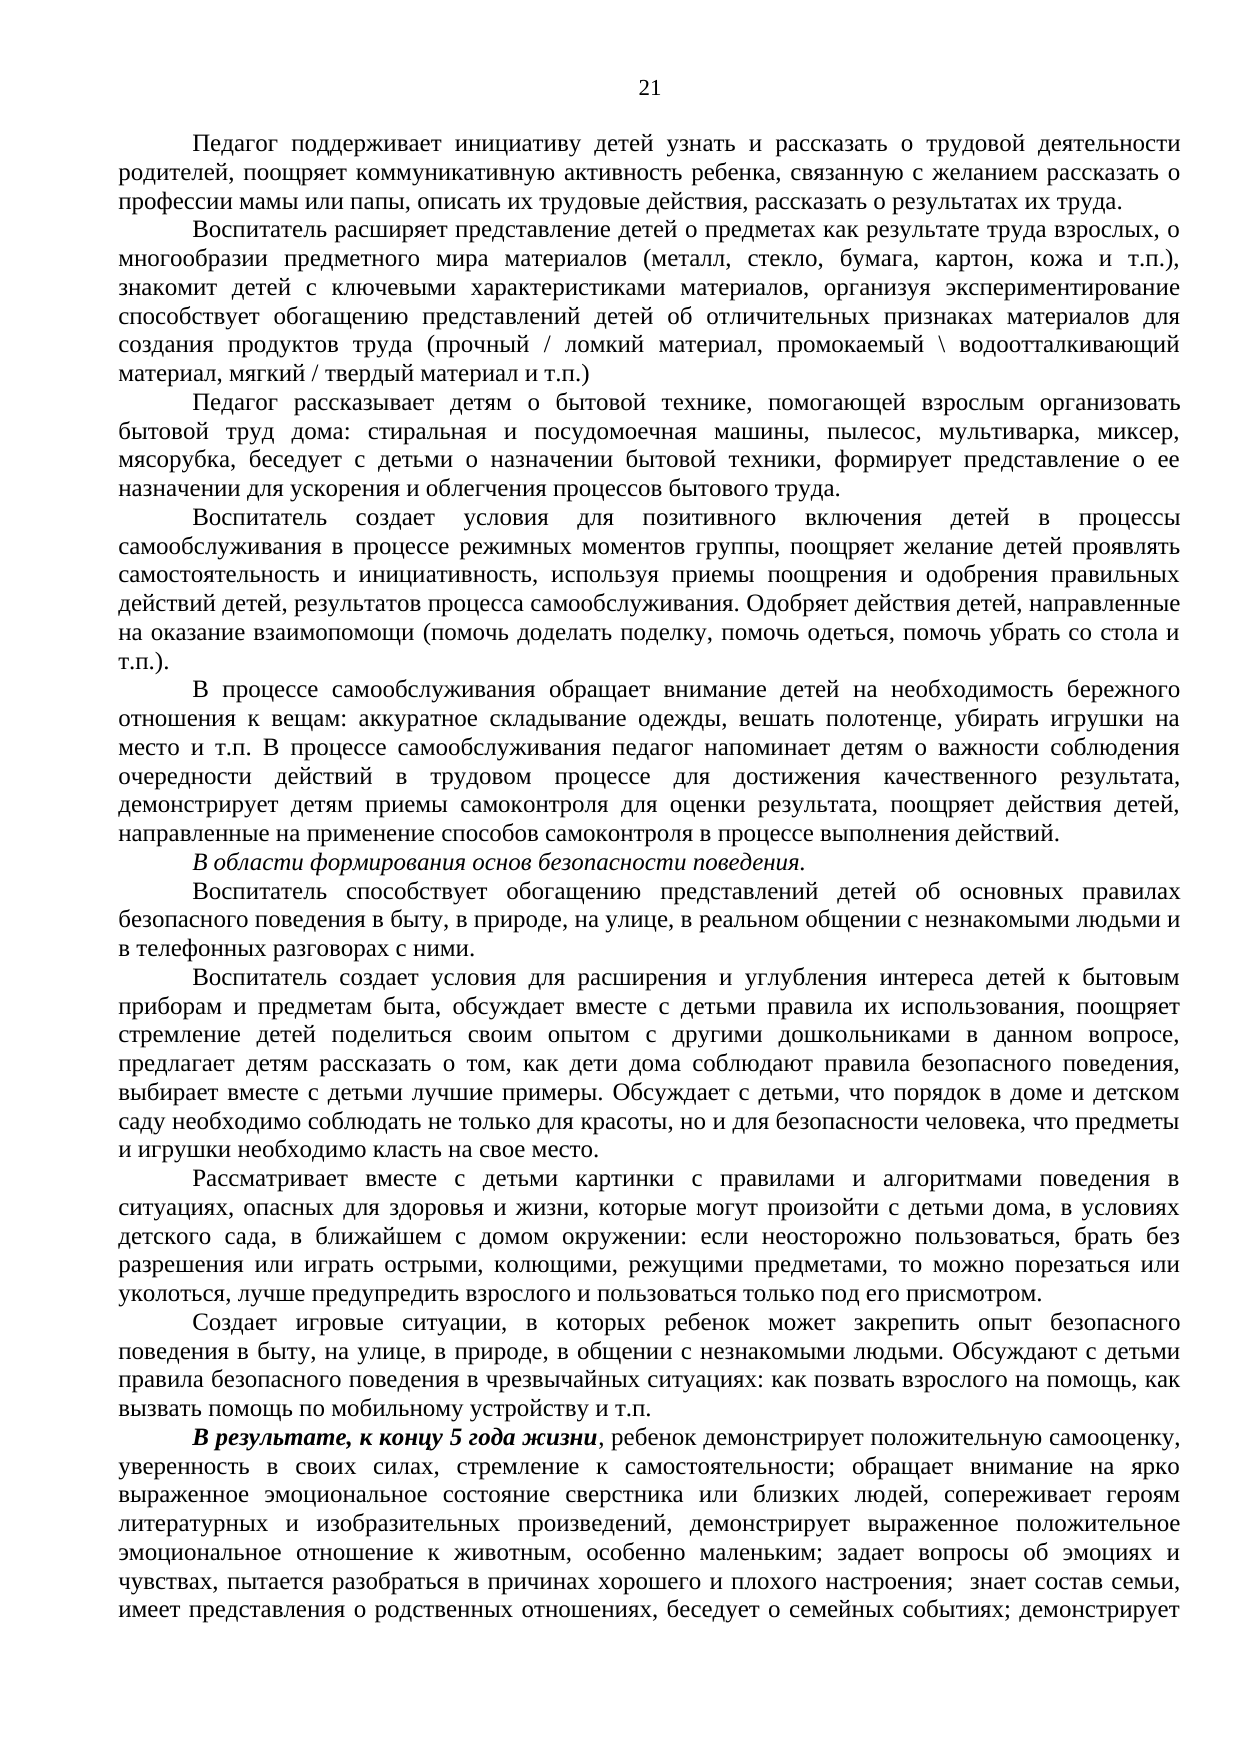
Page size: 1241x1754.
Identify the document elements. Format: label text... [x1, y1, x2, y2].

text Воспитатель создает условия для позитивного включения детей в процессы самообслуживания в процессе режимных моментов группы, поощряет желание детей проявлять самостоятельность и инициативность, используя приемы поощрения и одобрения правильных действий детей, результатов процесса самообслуживания. Одобряет действия детей, направленные на оказание взаимопомощи (помочь доделать поделку, помочь одеться, помочь убрать со стола и т.п.). [118, 502, 1181, 674]
text Рассматривает вместе с детьми картинки с правилами и алгоритмами поведения в ситуациях, опасных для здоровья и жизни, которые могут произойти с детьми дома, в условиях детского сада, в ближайшем с домом окружении: если неосторожно пользоваться, брать без разрешения или играть острыми, колющими, режущими предметами, то можно порезаться или уколоться, лучше предупредить взрослого и пользоваться только под его присмотром. [118, 1163, 1181, 1307]
text Создает игровые ситуации, в которых ребенок может закрепить опыт безопасного поведения в быту, на улице, в природе, в общении с незнакомыми людьми. Обсуждают с детьми правила безопасного поведения в чрезвычайных ситуациях: как позвать взрослого на помощь, как вызвать помощь по мобильному устройству и т.п. [118, 1307, 1181, 1422]
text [118, 1422, 1181, 1623]
text Воспитатель способствует обогащению представлений детей об основных правилах безопасного поведения в быту, в природе, на улице, в реальном общении с незнакомыми людьми и в телефонных разговорах с ними. [118, 876, 1181, 962]
text Воспитатель создает условия для расширения и углубления интереса детей к бытовым приборам и предметам быта, обсуждает вместе с детьми правила их использования, поощряет стремление детей поделиться своим опытом с другими дошкольниками в данном вопросе, предлагает детям рассказать о том, как дети дома соблюдают правила безопасного поведения, выбирает вместе с детьми лучшие примеры. Обсуждает с детьми, что порядок в доме и детском саду необходимо соблюдать не только для красоты, но и для безопасности человека, что предметы и игрушки необходимо класть на свое место. [118, 962, 1181, 1163]
text В области формирования основ безопасности поведения. [118, 847, 1181, 876]
text В процессе самообслуживания обращает внимание детей на необходимость бережного отношения к вещам: аккуратное складывание одежды, вешать полотенце, убирать игрушки на место и т.п. В процессе самообслуживания педагог напоминает детям о важности соблюдения очередности действий в трудовом процессе для достижения качественного результата, демонстрирует детям приемы самоконтроля для оценки результата, поощряет действия детей, направленные на применение способов самоконтроля в процессе выполнения действий. [118, 674, 1181, 847]
text Педагог рассказывает детям о бытовой технике, помогающей взрослым организовать бытовой труд дома: стиральная и посудомоечная машины, пылесос, мультиварка, миксер, мясорубка, беседует с детьми о назначении бытовой техники, формирует представление о ее назначении для ускорения и облегчения процессов бытового труда. [118, 387, 1181, 502]
text Воспитатель расширяет представление детей о предметах как результате труда взрослых, о многообразии предметного мира материалов (металл, стекло, бумага, картон, кожа и т.п.), знакомит детей с ключевыми характеристиками материалов, организуя экспериментирование способствует обогащению представлений детей об отличительных признаках материалов для создания продуктов труда (прочный / ломкий материал, промокаемый \ водоотталкивающий материал, мягкий / твердый материал и т.п.) [118, 214, 1181, 387]
text Педагог поддерживает инициативу детей узнать и рассказать о трудовой деятельности родителей, поощряет коммуникативную активность ребенка, связанную с желанием рассказать о профессии мамы или папы, описать их трудовые действия, рассказать о результатах их труда. [118, 128, 1181, 214]
